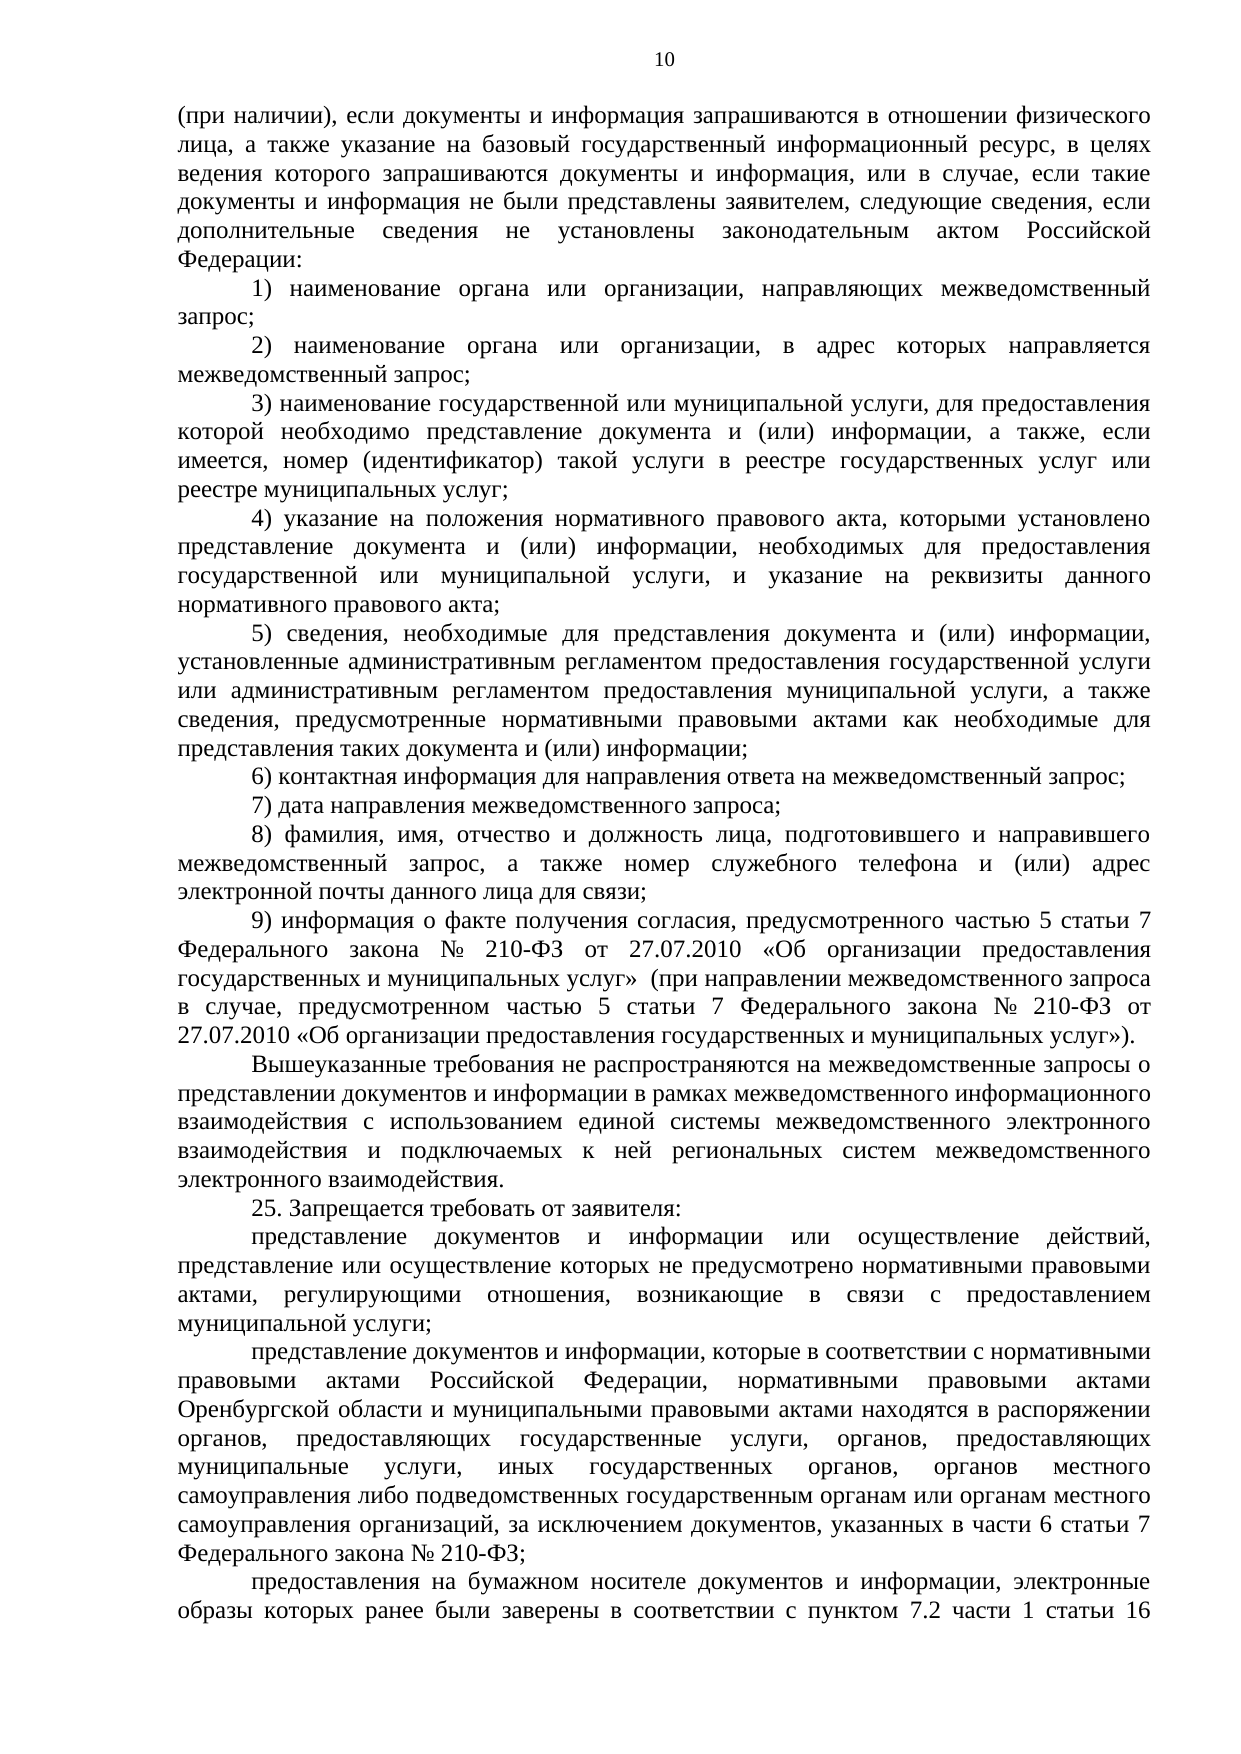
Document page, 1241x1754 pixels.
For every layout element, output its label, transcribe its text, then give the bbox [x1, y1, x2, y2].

text 6) контактная информация для направления ответа на межведомственный запрос; [177, 761, 1152, 790]
text представление документов и информации или осуществление действий, представление или осуществление которых не предусмотрено нормативными правовыми актами, регулирующими отношения, возникающие в связи с предоставлением муниципальной услуги; [177, 1221, 1152, 1336]
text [177, 100, 1152, 273]
text Вышеуказанные требования не распространяются на межведомственные запросы о представлении документов и информации в рамках межведомственного информационного взаимодействия с использованием единой системы межведомственного электронного взаимодействия и подключаемых к ней региональных систем межведомственного электронного взаимодействия. [177, 1049, 1152, 1193]
text 8) фамилия, имя, отчество и должность лица, подготовившего и направившего межведомственный запрос, а также номер служебного телефона и (или) адрес электронной почты данного лица для связи; [177, 819, 1152, 905]
text 3) наименование государственной или муниципальной услуги, для предоставления которой необходимо представление документа и (или) информации, а также, если имеется, номер (идентификатор) такой услуги в реестре государственных услуг или реестре муниципальных услуг; [177, 388, 1152, 503]
text 25. Запрещается требовать от заявителя: [177, 1193, 1152, 1221]
text 1) наименование органа или организации, направляющих межведомственный запрос; [177, 273, 1152, 330]
text 4) указание на положения нормативного правового акта, которыми установлено представление документа и (или) информации, необходимых для предоставления государственной или муниципальной услуги, и указание на реквизиты данного нормативного правового акта; [177, 503, 1152, 618]
text 2) наименование органа или организации, в адрес которых направляется межведомственный запрос; [177, 330, 1152, 388]
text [177, 1566, 1152, 1624]
text 7) дата направления межведомственного запроса; [177, 790, 1152, 819]
text 9) информация о факте получения согласия, предусмотренного частью 5 статьи 7 Федерального закона № 210-ФЗ от 27.07.2010 «Об организации предоставления государственных и муниципальных услуг» (при направлении межведомственного запроса в случае, предусмотренном частью 5 статьи 7 Федерального закона № 210-ФЗ от 27.07.2010 «Об организации предоставления государственных и муниципальных услуг»). [177, 905, 1152, 1049]
text представление документов и информации, которые в соответствии с нормативными правовыми актами Российской Федерации, нормативными правовыми актами Оренбургской области и муниципальными правовыми актами находятся в распоряжении органов, предоставляющих государственные услуги, органов, предоставляющих муниципальные услуги, иных государственных органов, органов местного самоуправления либо подведомственных государственным органам или органам местного самоуправления организаций, за исключением документов, указанных в части 6 статьи 7 Федерального закона № 210-ФЗ; [177, 1336, 1152, 1566]
text 5) сведения, необходимые для представления документа и (или) информации, установленные административным регламентом предоставления государственной услуги или административным регламентом предоставления муниципальной услуги, а также сведения, предусмотренные нормативными правовыми актами как необходимые для представления таких документа и (или) информации; [177, 618, 1152, 761]
